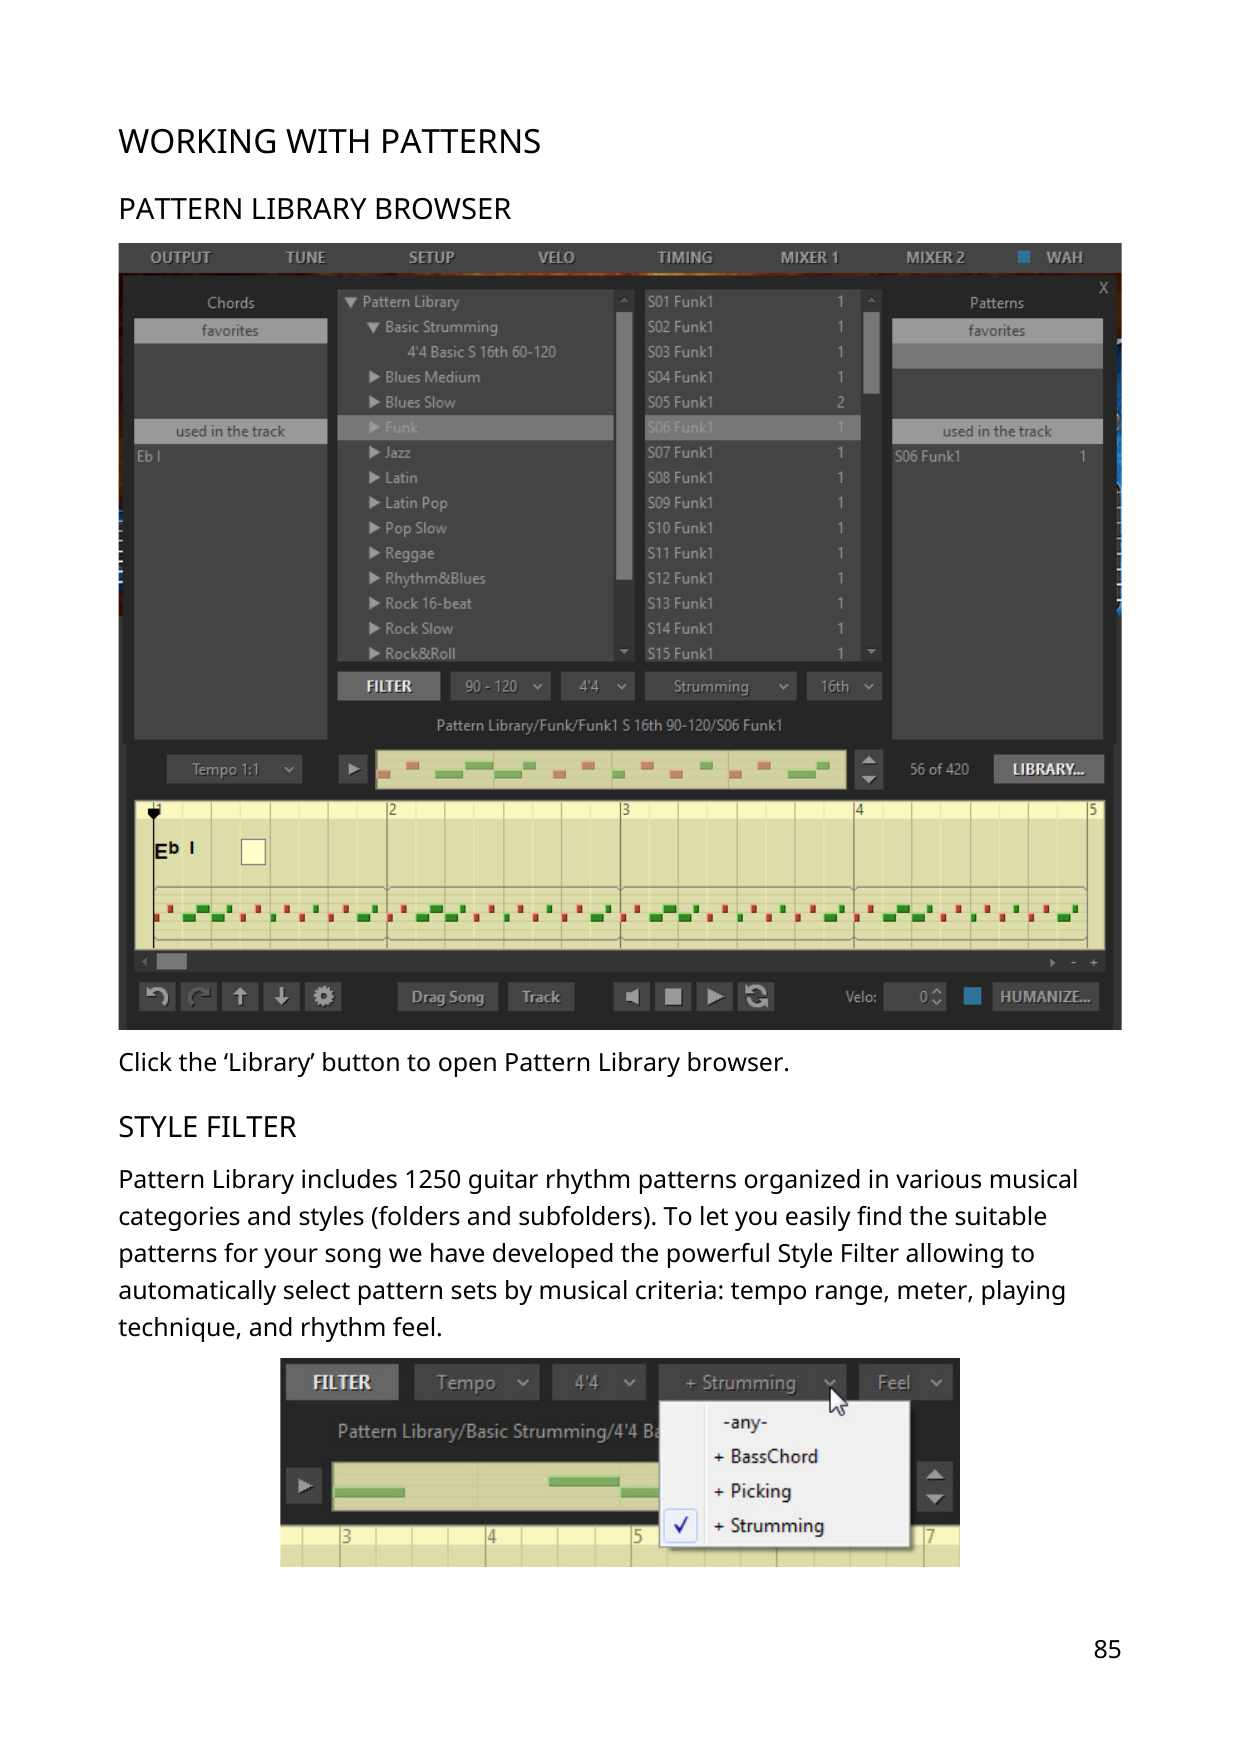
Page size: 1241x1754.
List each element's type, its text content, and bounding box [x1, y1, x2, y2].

text Click the ‘Library’ button to open Pattern Library browser. [118, 1045, 1122, 1079]
picture [118, 243, 1122, 1030]
subtitle Style Filter [118, 1107, 1122, 1146]
picture [280, 1358, 960, 1567]
subtitle Working with Patterns [118, 118, 1122, 163]
subtitle Pattern Library Browser [118, 188, 1122, 228]
text Pattern Library includes 1250 guitar rhythm patterns organized in various musical categories and styles (folders and subfolders). To let you easily find the suitable patterns for your song we have developed the powerful Style Filter allowing to automatically select pattern sets by musical criteria: tempo range, meter, playing technique, and rhythm feel. [118, 1162, 1122, 1343]
